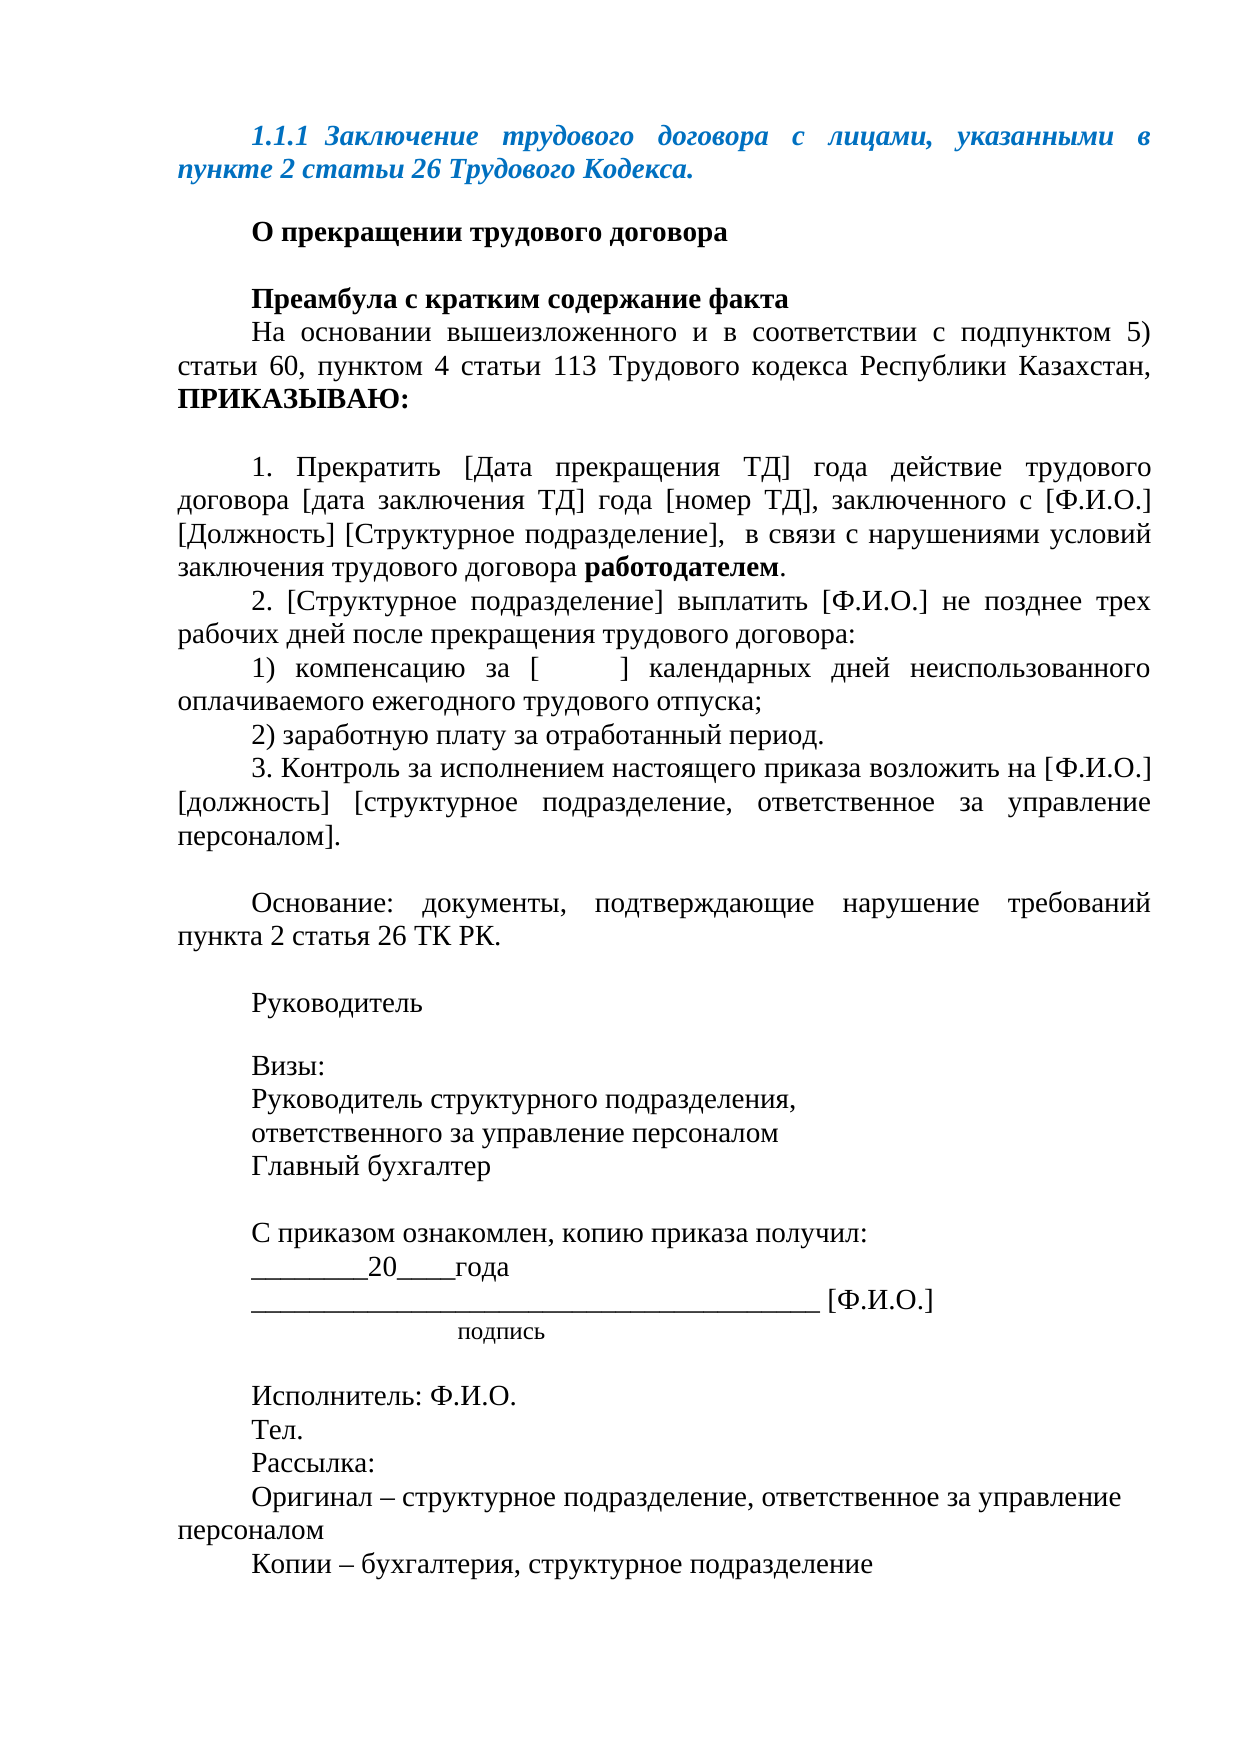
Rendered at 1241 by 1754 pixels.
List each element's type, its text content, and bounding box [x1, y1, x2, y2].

text Копии – бухгалтерия, структурное подразделение [177, 1546, 1152, 1579]
list ________20____года [177, 1249, 1152, 1282]
list подпись [177, 1316, 1152, 1345]
text 2) заработную плату за отработанный период. [177, 717, 1152, 751]
text Исполнитель: Ф.И.О. [177, 1378, 1152, 1412]
text Оригинал – структурное подразделение, ответственное за управление персоналом [177, 1479, 1152, 1546]
text Главный бухгалтер [177, 1148, 1152, 1182]
list Руководитель [177, 985, 1152, 1019]
text Руководитель структурного подразделения, [177, 1081, 1152, 1115]
text 1) компенсацию за [ ] календарных дней неиспользованного оплачиваемого ежегодного трудового отпуска; [177, 650, 1152, 717]
text 3. Контроль за исполнением настоящего приказа возложить на [Ф.И.О.] [должность] [структурное подразделение, ответственное за управление персоналом]. [177, 751, 1152, 851]
text На основании вышеизложенного и в соответствии с подпунктом 5) статьи 60, пунктом 4 статьи 113 Трудового кодекса Республики Казахстан, ПРИКАЗЫВАЮ: [177, 314, 1152, 415]
text Основание: документы, подтверждающие нарушение требований пункта 2 статья 26 ТК РК. [177, 885, 1152, 952]
text О прекращении трудового договора [177, 214, 1152, 247]
text ответственного за управление персоналом [177, 1115, 1152, 1148]
text 1. Прекратить [Дата прекращения ТД] года действие трудового договора [дата заключения ТД] года [номер ТД], заключенного с [Ф.И.О.] [Должность] [Структурное подразделение], в связи с нарушениями условий заключения трудового договора работодателем. [177, 449, 1152, 583]
list _______________________________________ [Ф.И.О.] [177, 1282, 1152, 1316]
subtitle Заключение трудового договора с лицами, указанными в пункте 2 статьи 26 Трудового Кодекса. [177, 118, 1152, 185]
text С приказом ознакомлен, копию приказа получил: [177, 1215, 1152, 1249]
text 2. [Структурное подразделение] выплатить [Ф.И.О.] не позднее трех рабочих дней после прекращения трудового договора: [177, 583, 1152, 650]
text Рассылка: [177, 1445, 1152, 1479]
text Визы: [177, 1048, 1152, 1081]
text Тел. [177, 1412, 1152, 1445]
text Преамбула с кратким содержание факта [177, 281, 1152, 314]
